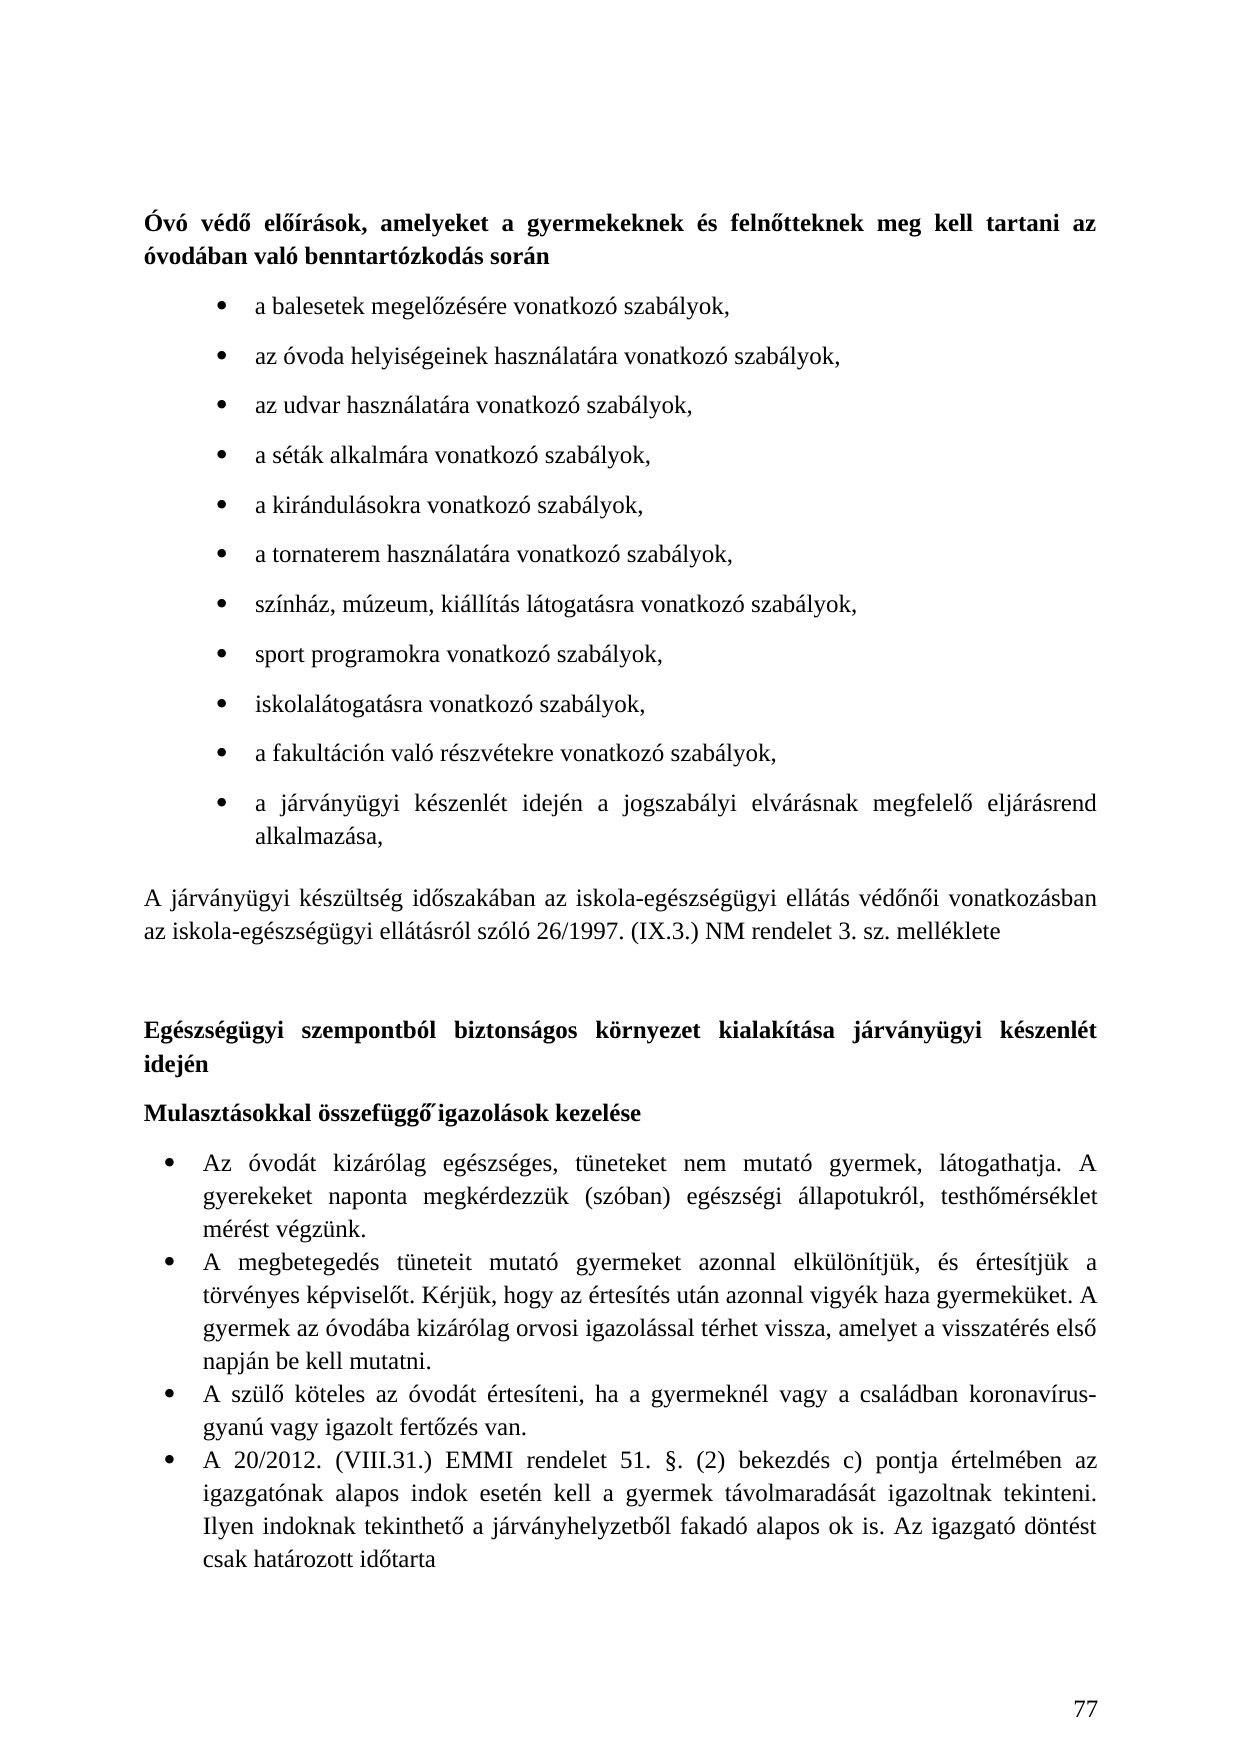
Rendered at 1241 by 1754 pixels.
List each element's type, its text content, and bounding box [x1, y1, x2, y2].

list színház, múzeum, kiállítás látogatásra vonatkozó szabályok, [217, 589, 1098, 618]
list iskolalátogatásra vonatkozó szabályok, [217, 689, 1098, 717]
list a tornaterem használatára vonatkozó szabályok, [217, 539, 1098, 568]
text A járványügyi készültség időszakában az iskola-egészségügyi ellátás védőnői vonatkozásban az iskola-egészségügyi ellátásról szóló 26/1997. (IX.3.) NM rendelet 3. sz. melléklete [143, 883, 1098, 945]
list A 20/2012. (VIII.31.) EMMI rendelet 51. §. (2) bekezdés c) pontja értelmében az igazgatónak alapos indok esetén kell a gyermek távolmaradását igazoltnak tekinteni. Ilyen indoknak tekinthető a járványhelyzetből fakadó alapos ok is. Az igazgató döntést csak határozott időtarta [165, 1445, 1098, 1573]
list A szülő köteles az óvodát értesíteni, ha a gyermeknél vagy a családban koronavírus-gyanú vagy igazolt fertőzés van. [165, 1379, 1098, 1441]
text Egészségügyi szempontból biztonságos környezet kialakítása járványügyi készenlét idején [143, 1016, 1098, 1077]
text Mulasztásokkal összefüggő̋ igazolások kezelése [143, 1098, 1098, 1127]
list a balesetek megelőzésére vonatkozó szabályok, [217, 291, 1098, 320]
list Az óvodát kizárólag egészséges, tüneteket nem mutató gyermek, látogathatja. A gyerekeket naponta megkérdezzük (szóban) egészségi állapotukról, testhőmérséklet mérést végzünk. [165, 1148, 1098, 1243]
text Óvó védő előírások, amelyeket a gyermekeknek és felnőtteknek meg kell tartani az óvodában való benntartózkodás során [143, 208, 1098, 270]
list az udvar használatára vonatkozó szabályok, [217, 391, 1098, 419]
list az óvoda helyiségeinek használatára vonatkozó szabályok, [217, 341, 1098, 369]
list a kirándulásokra vonatkozó szabályok, [217, 490, 1098, 519]
list a járványügyi készenlét idején a jogszabályi elvárásnak megfelelő eljárásrend alkalmazása, [217, 788, 1098, 850]
list sport programokra vonatkozó szabályok, [217, 639, 1098, 668]
list a fakultáción való részvétekre vonatkozó szabályok, [217, 738, 1098, 767]
list A megbetegedés tüneteit mutató gyermeket azonnal elkülönítjük, és értesítjük a törvényes képviselőt. Kérjük, hogy az értesítés után azonnal vigyék haza gyermeküket. A gyermek az óvodába kizárólag orvosi igazolással térhet vissza, amelyet a visszatérés első napján be kell mutatni. [165, 1247, 1098, 1375]
list a séták alkalmára vonatkozó szabályok, [217, 440, 1098, 469]
